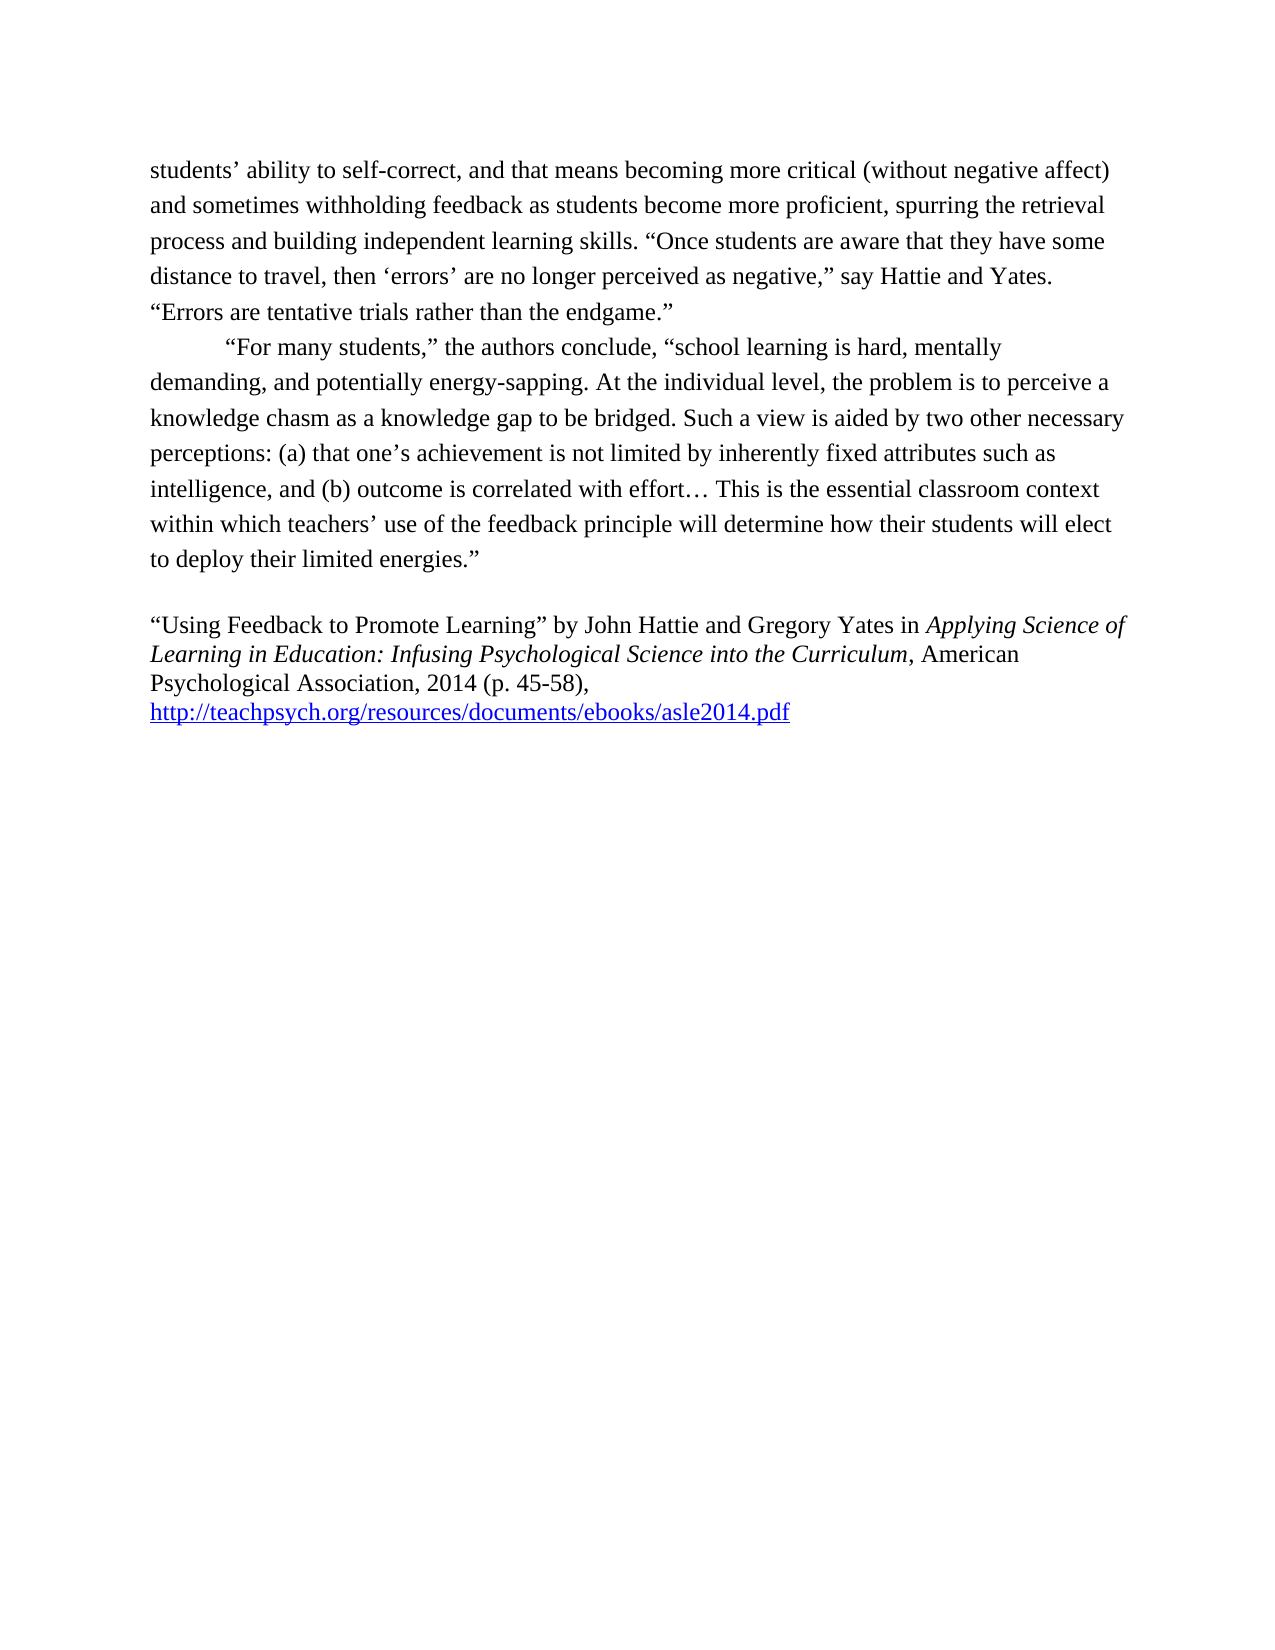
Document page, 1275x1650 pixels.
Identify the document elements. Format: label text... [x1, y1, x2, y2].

text “Using Feedback to Promote Learning” by John Hattie and Gregory Yates in Applying Science of Learning in Education: Infusing Psychological Science into the Curriculum, American Psychological Association, 2014 (p. 45-58), [150, 610, 1125, 697]
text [150, 150, 1125, 327]
text “For many students,” the authors conclude, “school learning is hard, mentally demanding, and potentially energy-sapping. At the individual level, the problem is to perceive a knowledge chasm as a knowledge gap to be bridged. Such a view is aided by two other necessary perceptions: (a) that one’s achievement is not limited by inherently fixed attributes such as intelligence, and (b) outcome is correlated with effort… This is the essential classroom context within which teachers’ use of the feedback principle will determine how their students will elect to deploy their limited energies.” [150, 327, 1125, 575]
text http://teachpsych.org/resources/documents/ebooks/asle2014.pdf [150, 697, 1125, 725]
